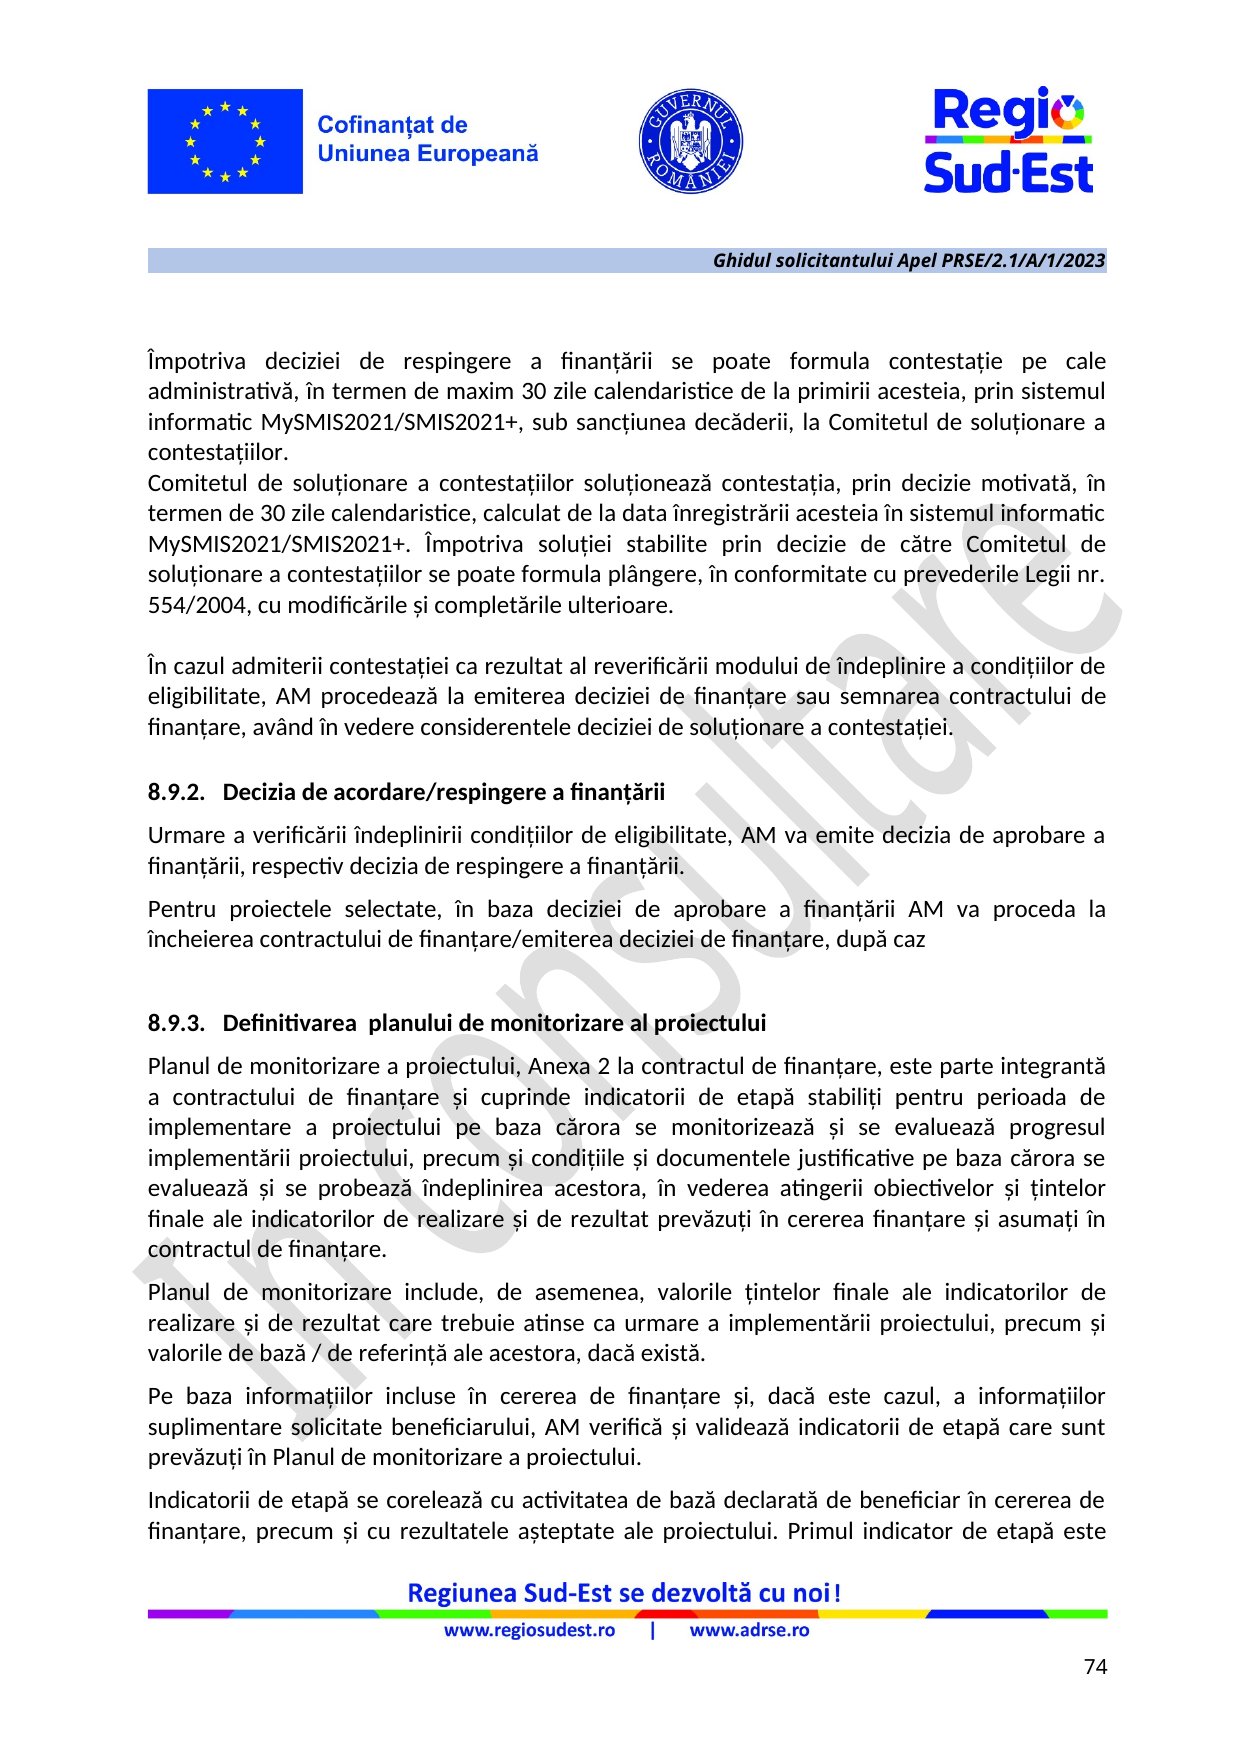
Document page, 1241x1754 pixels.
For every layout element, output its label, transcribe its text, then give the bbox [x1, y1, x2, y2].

text În cazul admiterii contestației ca rezultat al reverificării modului de îndeplinire a condițiilor de eligibilitate, AM procedează la emiterea deciziei de finanțare sau semnarea contractului de finanțare, având în vedere considerentele deciziei de soluționare a contestației. [148, 650, 1107, 742]
subtitle Definitivarea planului de monitorizare al proiectului [148, 1007, 1107, 1038]
text Pentru proiectele selectate, în baza deciziei de aprobare a finanțării AM va proceda la încheierea contractului de finanțare/emiterea deciziei de finanțare, după caz [148, 893, 1107, 954]
picture [147, 86, 1093, 195]
text Planul de monitorizare include, de asemenea, valorile țintelor finale ale indicatorilor de realizare și de rezultat care trebuie atinse ca urmare a implementării proiectului, precum și valorile de bază / de referință ale acestora, dacă există. [148, 1276, 1107, 1368]
text Planul de monitorizare a proiectului, Anexa 2 la contractul de finanțare, este parte integrantă a contractului de finanțare și cuprinde indicatorii de etapă stabiliți pentru perioada de implementare a proiectului pe baza cărora se monitorizează și se evaluează progresul implementării proiectului, precum și condițiile și documentele justificative pe baza cărora se evaluează și se probează îndeplinirea acestora, în vederea atingerii obiectivelor și țintelor finale ale indicatorilor de realizare și de rezultat prevăzuți în cererea finanțare și asumați în contractul de finanțare. [148, 1050, 1107, 1264]
text Urmare a verificării îndeplinirii condițiilor de eligibilitate, AM va emite decizia de aprobare a finanțării, respectiv decizia de respingere a finanțării. [148, 819, 1107, 880]
text Comitetul de soluționare a contestațiilor soluționează contestația, prin decizie motivată, în termen de 30 zile calendaristice, calculat de la data înregistrării acesteia în sistemul informatic MySMIS2021/SMIS2021+. Împotriva soluției stabilite prin decizie de către Comitetul de soluționare a contestațiilor se poate formula plângere, în conformitate cu prevederile Legii nr. 554/2004, cu modificările și completările ulterioare. [148, 467, 1107, 619]
text Pe baza informațiilor incluse în cererea de finanțare și, dacă este cazul, a informațiilor suplimentare solicitate beneficiarului, AM verifică și validează indicatorii de etapă care sunt prevăzuți în Planul de monitorizare a proiectului. [148, 1381, 1107, 1472]
subtitle Decizia de acordare/respingere a finanțării [148, 776, 1107, 807]
text Împotriva deciziei de respingere a finanțării se poate formula contestație pe cale administrativă, în termen de maxim 30 zile calendaristice de la primirii acesteia, prin sistemul informatic MySMIS2021/SMIS2021+, sub sancțiunea decăderii, la Comitetul de soluționare a contestațiilor. [148, 345, 1107, 467]
picture [147, 1582, 1108, 1640]
